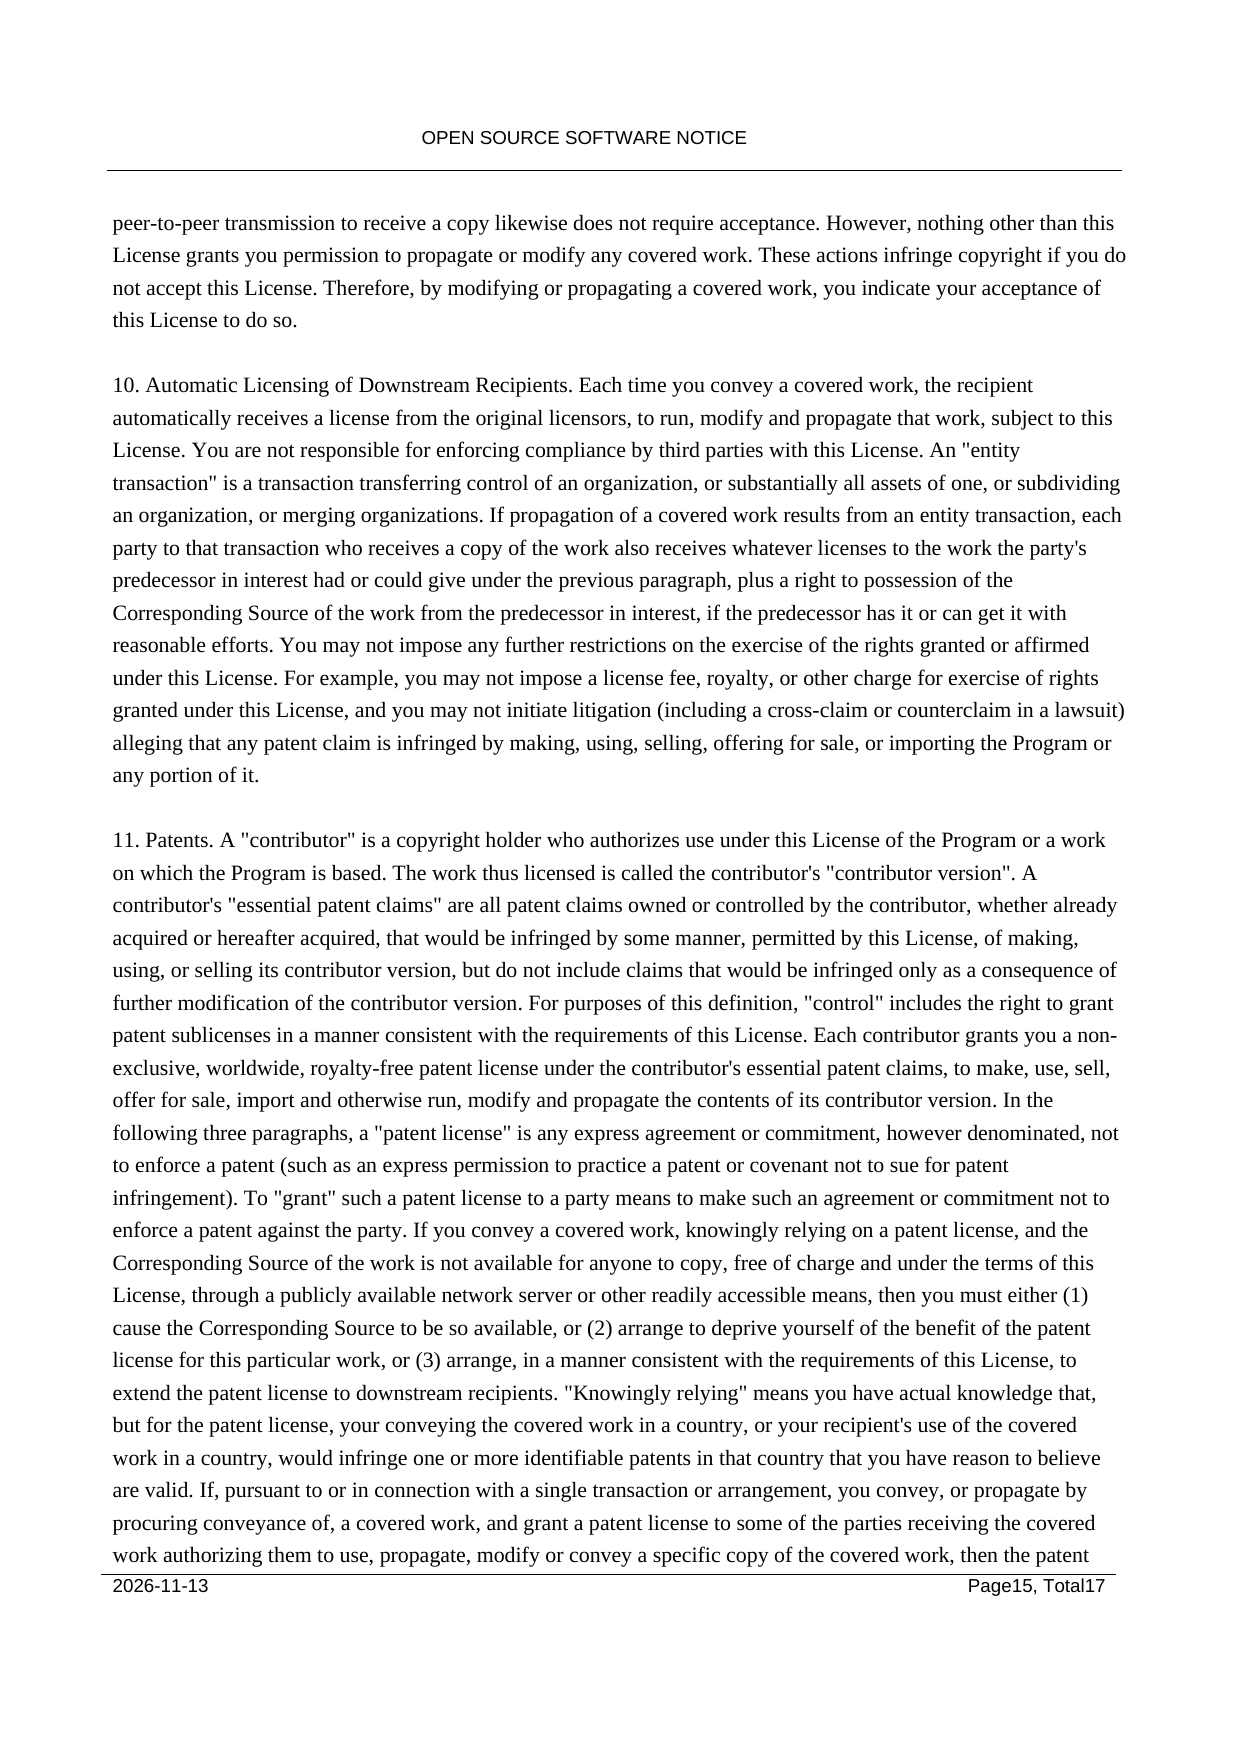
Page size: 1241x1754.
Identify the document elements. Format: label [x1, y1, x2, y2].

text [112, 206, 1128, 1571]
